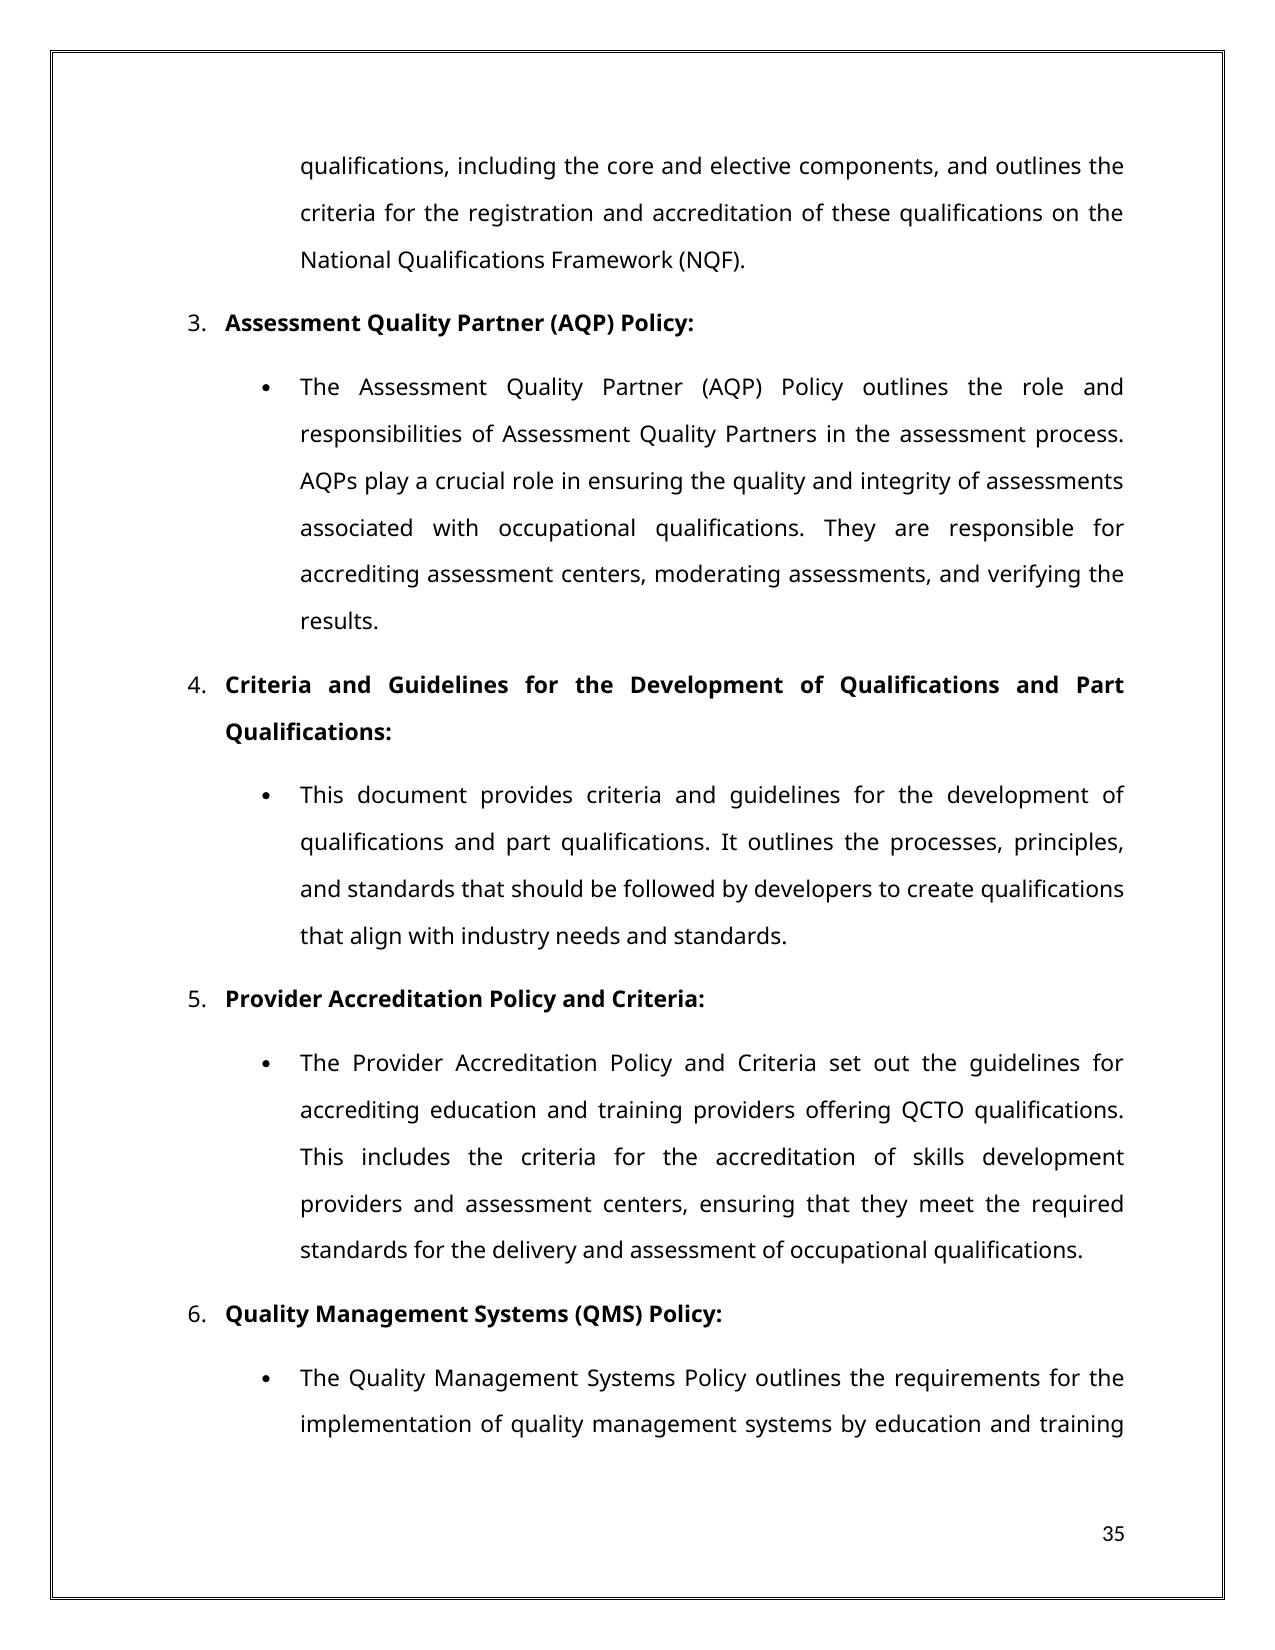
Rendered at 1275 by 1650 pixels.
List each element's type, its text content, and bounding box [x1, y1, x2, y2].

list Assessment Quality Partner (AQP) Policy: [187, 307, 1125, 338]
list Provider Accreditation Policy and Criteria: [187, 983, 1125, 1014]
list Quality Management Systems (QMS) Policy: [187, 1298, 1125, 1329]
list The Provider Accreditation Policy and Criteria set out the guidelines for accrediting education and training providers offering QCTO qualifications. This includes the criteria for the accreditation of skills development providers and assessment centers, ensuring that they meet the required standards for the delivery and assessment of occupational qualifications. [262, 1047, 1125, 1266]
list This document provides criteria and guidelines for the development of qualifications and part qualifications. It outlines the processes, principles, and standards that should be followed by developers to create qualifications that align with industry needs and standards. [262, 779, 1125, 951]
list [262, 1361, 1125, 1439]
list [262, 150, 1125, 275]
list The Assessment Quality Partner (AQP) Policy outlines the role and responsibilities of Assessment Quality Partners in the assessment process. AQPs play a crucial role in ensuring the quality and integrity of assessments associated with occupational qualifications. They are responsible for accrediting assessment centers, moderating assessments, and verifying the results. [262, 371, 1125, 636]
list Criteria and Guidelines for the Development of Qualifications and Part Qualifications: [187, 669, 1125, 747]
